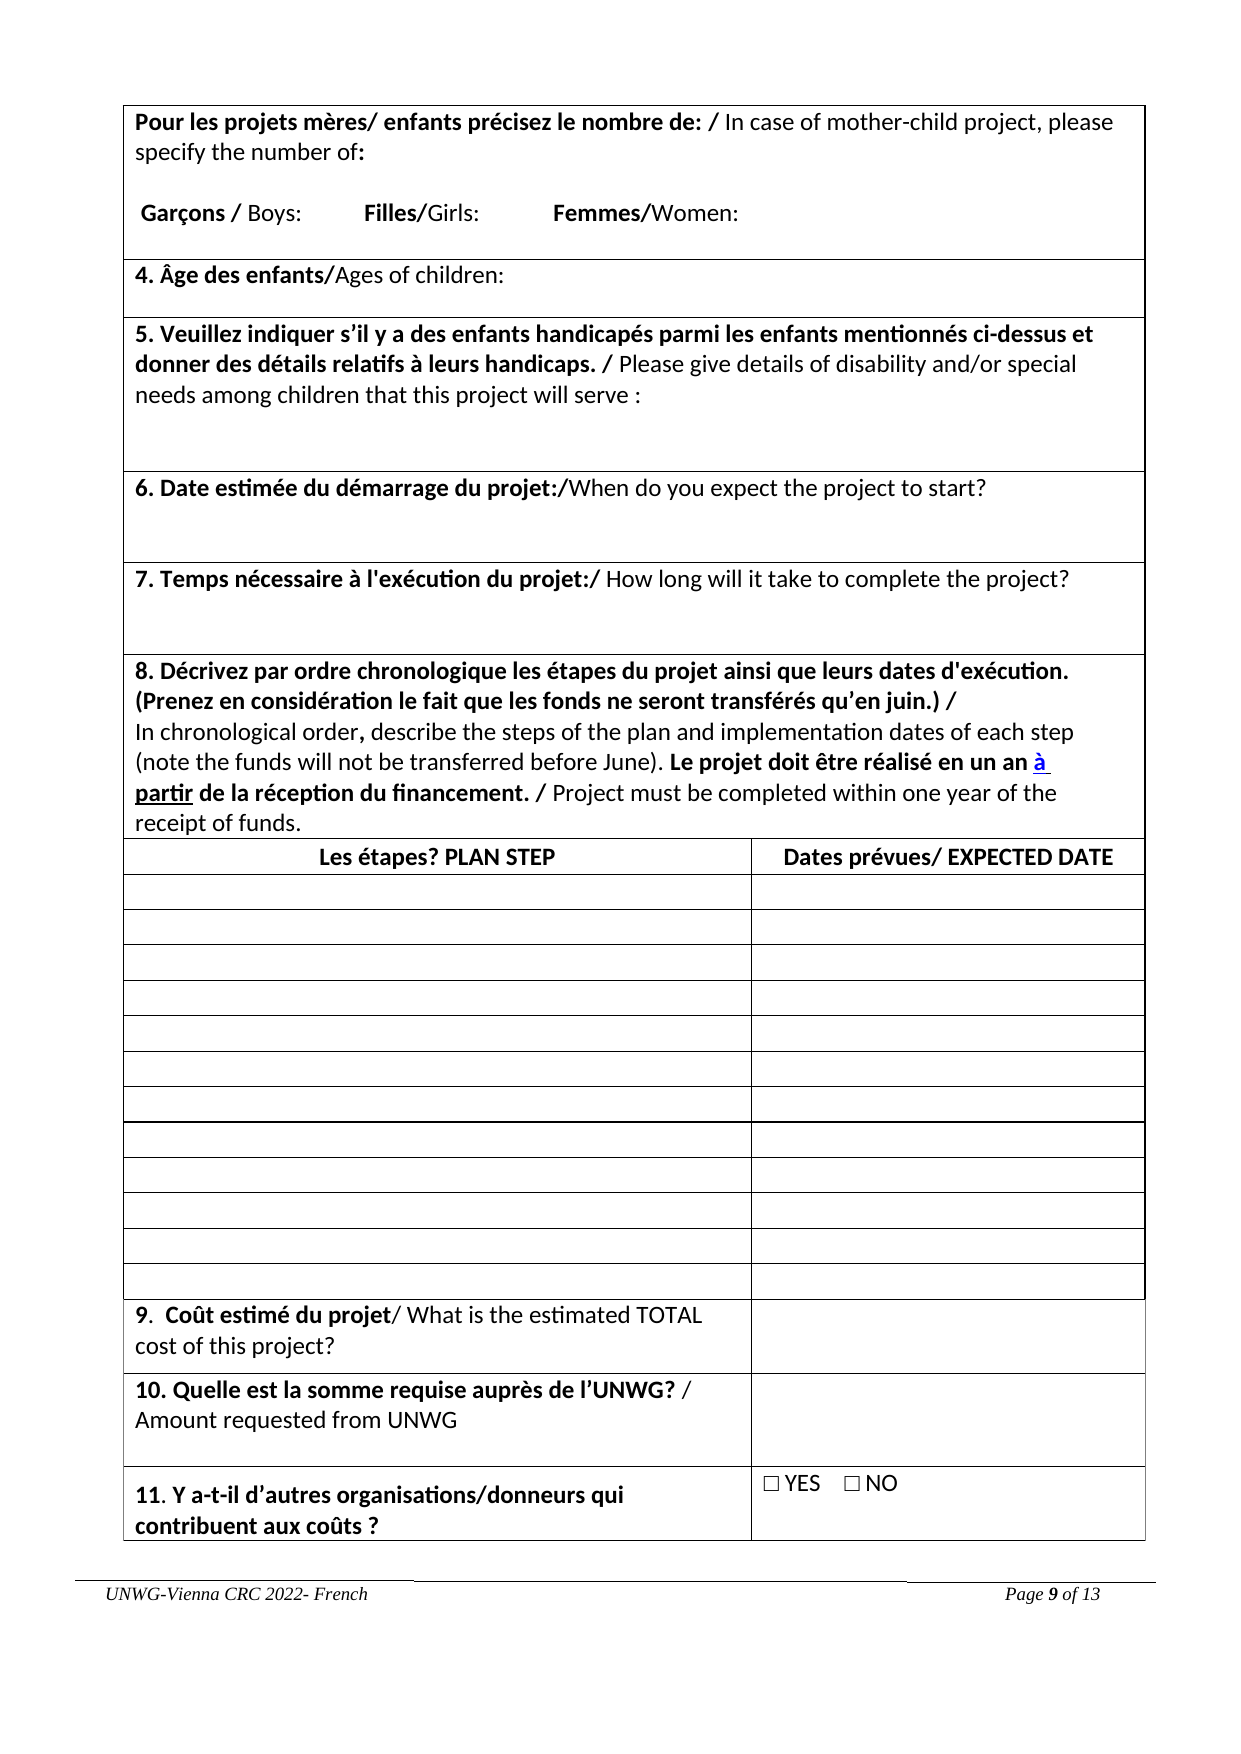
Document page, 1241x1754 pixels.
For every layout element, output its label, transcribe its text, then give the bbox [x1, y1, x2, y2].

table_cell [124, 981, 751, 1015]
table_cell [124, 1158, 751, 1192]
table_cell [124, 910, 751, 944]
table_cell [752, 1158, 1144, 1192]
table_cell [752, 1123, 1144, 1157]
table_cell [124, 945, 751, 980]
table_cell [752, 981, 1144, 1015]
table_cell [124, 1229, 751, 1263]
table_cell [752, 945, 1144, 980]
table_cell [752, 1300, 1145, 1373]
table_cell 8. Décrivez par ordre chronologique les étapes du projet ainsi que leurs dates d'exécution. (Prenez en considération le fait que les fonds ne seront transférés qu’en juin.) / In chronological order, describe the steps of the plan and implementation dates of each step (note the funds will not be transferred before June). Le projet doit être réalisé en un an à partir de la réception du financement. / Project must be completed within one year of the receipt of funds. [124, 655, 1144, 838]
table_cell [752, 1016, 1144, 1051]
table_cell [124, 1264, 751, 1298]
table_cell [124, 1016, 751, 1051]
table_cell [124, 1193, 751, 1228]
table_cell [124, 1052, 751, 1086]
table_cell [124, 1123, 751, 1157]
table_cell [752, 1374, 1145, 1466]
table_cell [752, 1193, 1144, 1228]
table_cell 10. Quelle est la somme requise auprès de l’UNWG? / Amount requested from UNWG [124, 1374, 751, 1466]
table_cell Les étapes? PLAN STEP [124, 839, 751, 873]
table_cell [752, 875, 1144, 909]
table_cell 6. Date estimée du démarrage du projet:/When do you expect the project to start? [124, 472, 1144, 562]
table_cell [752, 1229, 1144, 1263]
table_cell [124, 1467, 751, 1540]
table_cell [124, 106, 1144, 259]
table_cell [752, 910, 1144, 944]
table_cell [124, 875, 751, 909]
table_cell 7. Temps nécessaire à l'exécution du projet:/ How long will it take to complete the project? [124, 563, 1144, 654]
table_cell [752, 1052, 1144, 1086]
table_cell 5. Veuillez indiquer s’il y a des enfants handicapés parmi les enfants mentionnés ci-dessus et donner des détails relatifs à leurs handicaps. / Please give details of disability and/or special needs among children that this project will serve : [124, 318, 1144, 471]
table_cell [752, 1087, 1144, 1121]
table_cell Dates prévues/ EXPECTED DATE [752, 839, 1144, 873]
table_cell 9. Coût estimé du projet/ What is the estimated TOTAL cost of this project? [124, 1300, 751, 1373]
table_cell □ YES □ NO [752, 1467, 1145, 1540]
table_cell [752, 1264, 1144, 1298]
table_cell [124, 1087, 751, 1121]
table_cell 4. Âge des enfants/Ages of children: [124, 260, 1144, 317]
